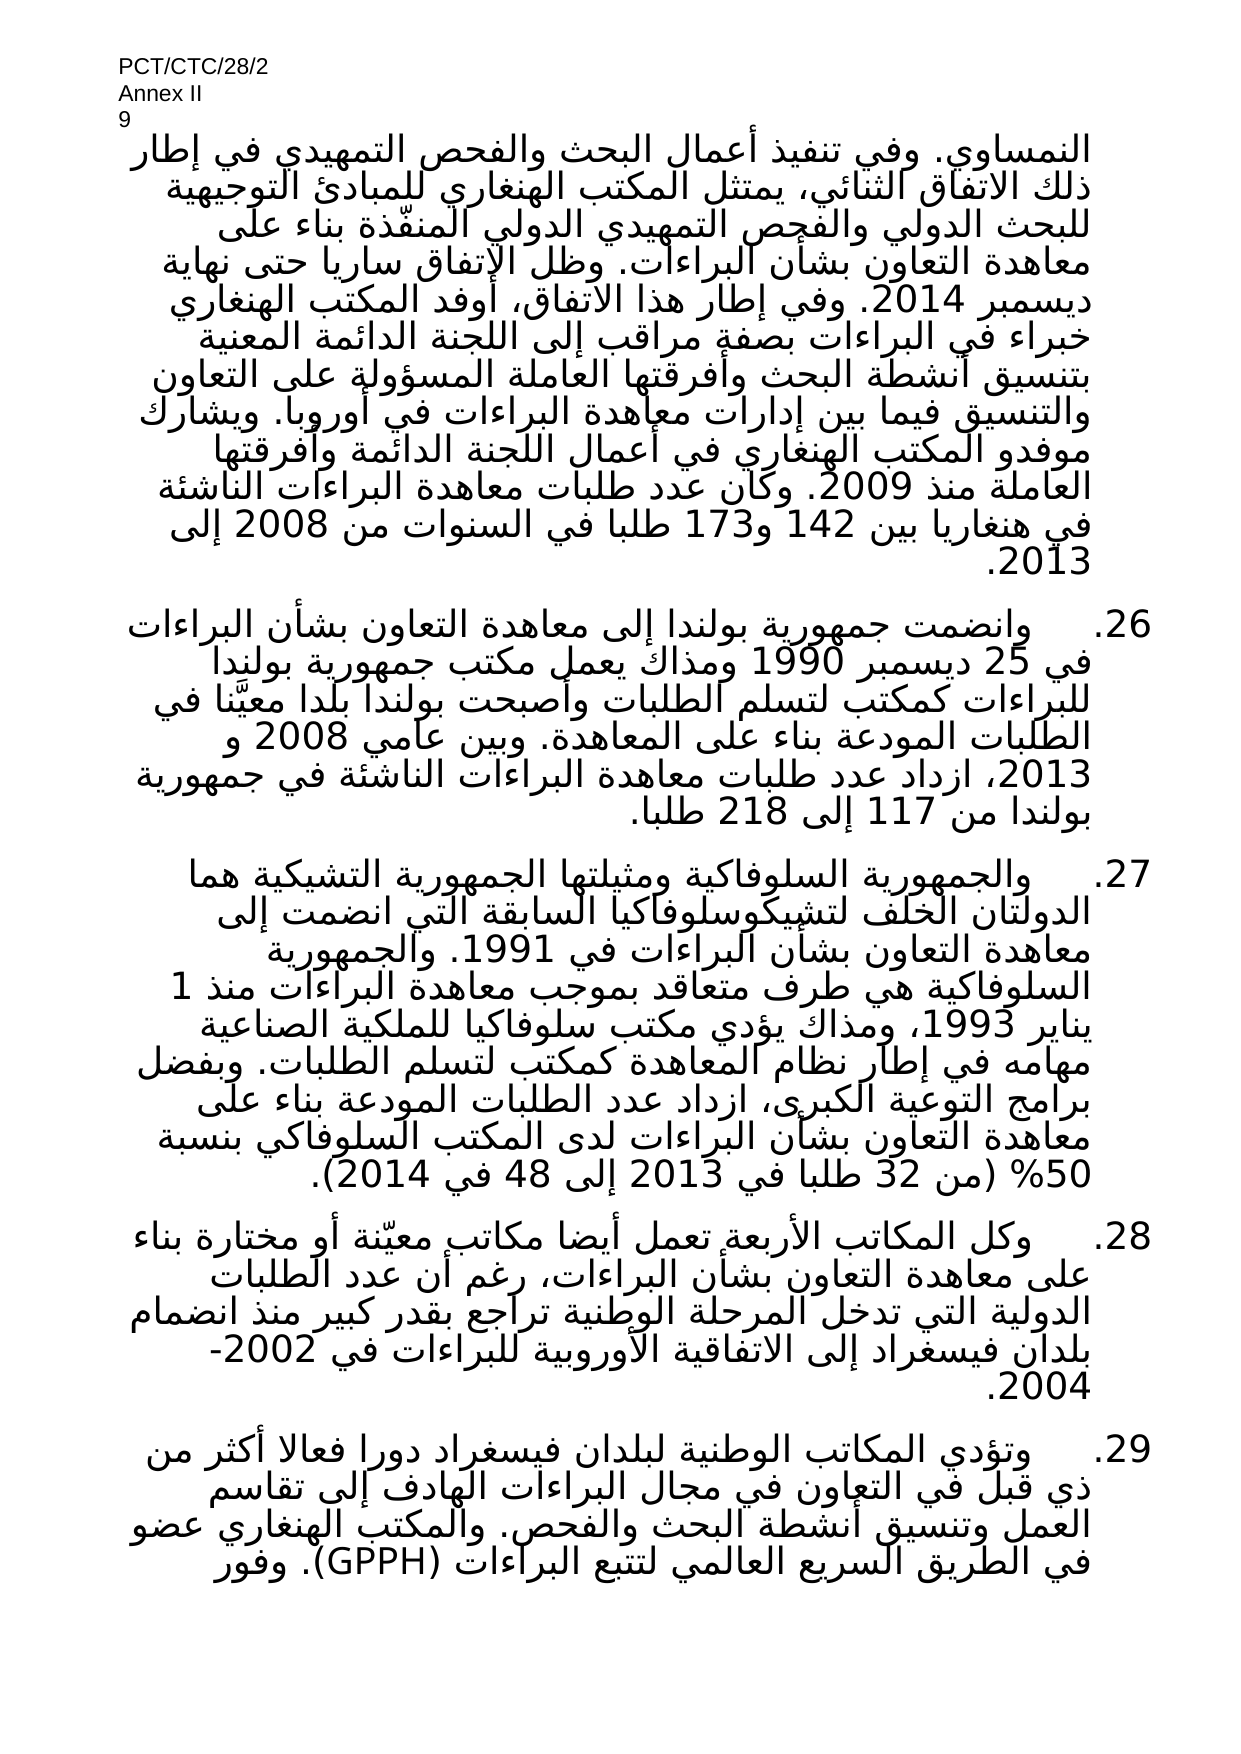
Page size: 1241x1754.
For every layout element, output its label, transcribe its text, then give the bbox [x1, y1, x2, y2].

list والجمهورية السلوفاكية ومثيلتها الجمهورية التشيكية هما الدولتان الخلف لتشيكوسلوفاكيا السابقة التي انضمت إلى معاهدة التعاون بشأن البراءات في 1991. والجمهورية السلوفاكية هي طرف متعاقد بموجب معاهدة البراءات منذ 1 يناير 1993، ومذاك يؤدي مكتب سلوفاكيا للملكية الصناعية مهامه في إطار نظام المعاهدة كمكتب لتسلم الطلبات. وبفضل برامج التوعية الكبرى، ازداد عدد الطلبات المودعة بناء على معاهدة التعاون بشأن البراءات لدى المكتب السلوفاكي بنسبة 50% (من 32 طلبا في 2013 إلى 48 في 2014). [118, 857, 1092, 1195]
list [118, 132, 1092, 582]
list وكل المكاتب الأربعة تعمل أيضا مكاتب معيّنة أو مختارة بناء على معاهدة التعاون بشأن البراءات، رغم أن عدد الطلبات الدولية التي تدخل المرحلة الوطنية تراجع بقدر كبير منذ انضمام بلدان فيسغراد إلى الاتفاقية الأوروبية للبراءات في 2002-2004. [118, 1220, 1092, 1407]
list وانضمت جمهورية بولندا إلى معاهدة التعاون بشأن البراءات في 25 ديسمبر 1990 ومذاك يعمل مكتب جمهورية بولندا للبراءات كمكتب لتسلم الطلبات وأصبحت بولندا بلدا معيَّنا في الطلبات المودعة بناء على المعاهدة. وبين عامي 2008 و2013، ازداد عدد طلبات معاهدة البراءات الناشئة في جمهورية بولندا من 117 إلى 218 طلبا. [118, 607, 1092, 832]
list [118, 1432, 1092, 1582]
